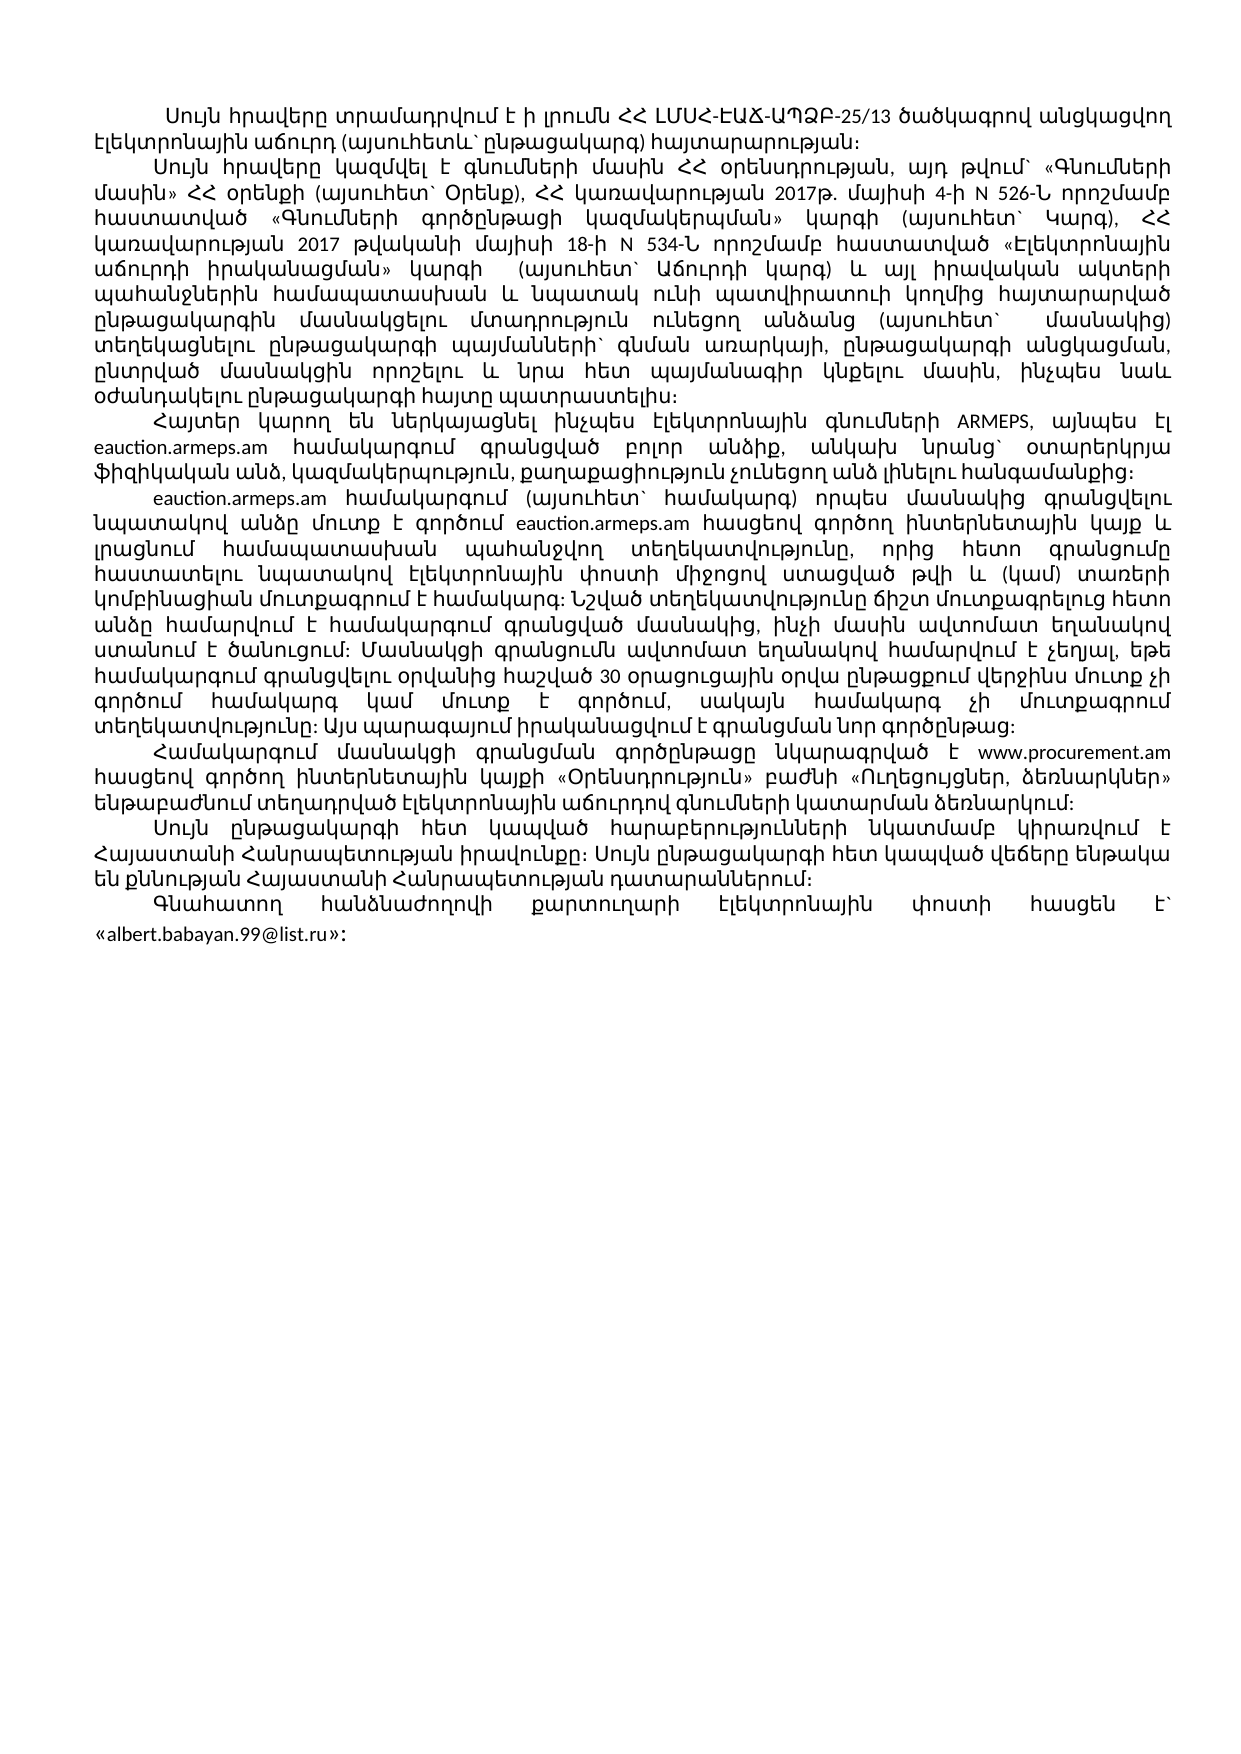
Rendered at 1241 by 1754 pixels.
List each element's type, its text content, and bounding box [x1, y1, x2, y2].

text Հայտեր կարող են ներկայացնել ինչպես էլեկտրոնային գնումների ARMEPS, այնպես էլ eauction.armeps.am համակարգում գրանցված բոլոր անձիք, անկախ նրանց` օտարերկրյա ֆիզիկական անձ, կազմակերպություն, քաղաքացիություն չունեցող անձ լինելու հանգամանքից։ [94, 409, 1171, 485]
text Գնահատող հանձնաժողովի քարտուղարի էլեկտրոնային փոստի հասցեն է` «albert.babayan.99@list.ru»: [94, 892, 1171, 948]
text Համակարգում մասնակցի գրանցման գործընթացը նկարագրված է www.procurement.am հասցեով գործող ինտերնետային կայքի «Օրենսդրություն» բաժնի «Ուղեցույցներ, ձեռնարկներ» ենթաբաժնում տեղադրված էլեկտրոնային աճուրդով գնումների կատարման ձեռնարկում: [94, 739, 1171, 815]
text Սույն հրավերը տրամադրվում է ի լրումն ՀՀ ԼՄՍՀ-ԷԱՃ-ԱՊՁԲ-25/13 ծածկագրով անցկացվող էլեկտրոնային աճուրդ (այսուհետև` ընթացակարգ) հայտարարության։ [94, 104, 1171, 154]
text eauction.armeps.am համակարգում (այսուհետ` համակարգ) որպես մասնակից գրանցվելու նպատակով անձը մուտք է գործում eauction.armeps.am հասցեով գործող ինտերնետային կայք և լրացնում համապատասխան պահանջվող տեղեկատվությունը, որից հետո գրանցումը հաստատելու նպատակով էլեկտրոնային փոստի միջոցով ստացված թվի և (կամ) տառերի կոմբինացիան մուտքագրում է համակարգ: Նշված տեղեկատվությունը ճիշտ մուտքագրելուց հետո անձը համարվում է համակարգում գրանցված մասնակից, ինչի մասին ավտոմատ եղանակով ստանում է ծանուցում: Մասնակցի գրանցումն ավտոմատ եղանակով համարվում է չեղյալ, եթե համակարգում գրանցվելու օրվանից հաշված 30 օրացուցային օրվա ընթացքում վերջինս մուտք չի գործում համակարգ կամ մուտք է գործում, սակայն համակարգ չի մուտքագրում տեղեկատվությունը: Այս պարագայում իրականացվում է գրանցման նոր գործընթաց: [94, 485, 1171, 739]
text Սույն ընթացակարգի հետ կապված հարաբերությունների նկատմամբ կիրառվում է Հայաստանի Հանրապետության իրավունքը։ Սույն ընթացակարգի հետ կապված վեճերը ենթակա են քննության Հայաստանի Հանրապետության դատարաններում։ [94, 815, 1171, 892]
text Սույն հրավերը կազմվել է գնումների մասին ՀՀ օրենսդրության, այդ թվում` «Գնումների մասին» ՀՀ օրենքի (այսուհետ` Օրենք), ՀՀ կառավարության 2017թ. մայիսի 4-ի N 526-Ն որոշմամբ հաստատված «Գնումների գործընթացի կազմակերպման» կարգի (այսուհետ` Կարգ), ՀՀ կառավարության 2017 թվականի մայիսի 18-ի N 534-Ն որոշմամբ հաստատված «Էլեկտրոնային աճուրդի իրականացման» կարգի (այսուհետ` Աճուրդի կարգ) և այլ իրավական ակտերի պահանջներին համապատասխան և նպատակ ունի պատվիրատուի կողմից հայտարարված ընթացակարգին մասնակցելու մտադրություն ունեցող անձանց (այսուհետ` մասնակից) տեղեկացնելու ընթացակարգի պայմանների` գնման առարկայի, ընթացակարգի անցկացման, ընտրված մասնակցին որոշելու և նրա հետ պայմանագիր կնքելու մասին, ինչպես նաև օժանդակելու ընթացակարգի հայտը պատրաստելիս։ [94, 154, 1171, 409]
